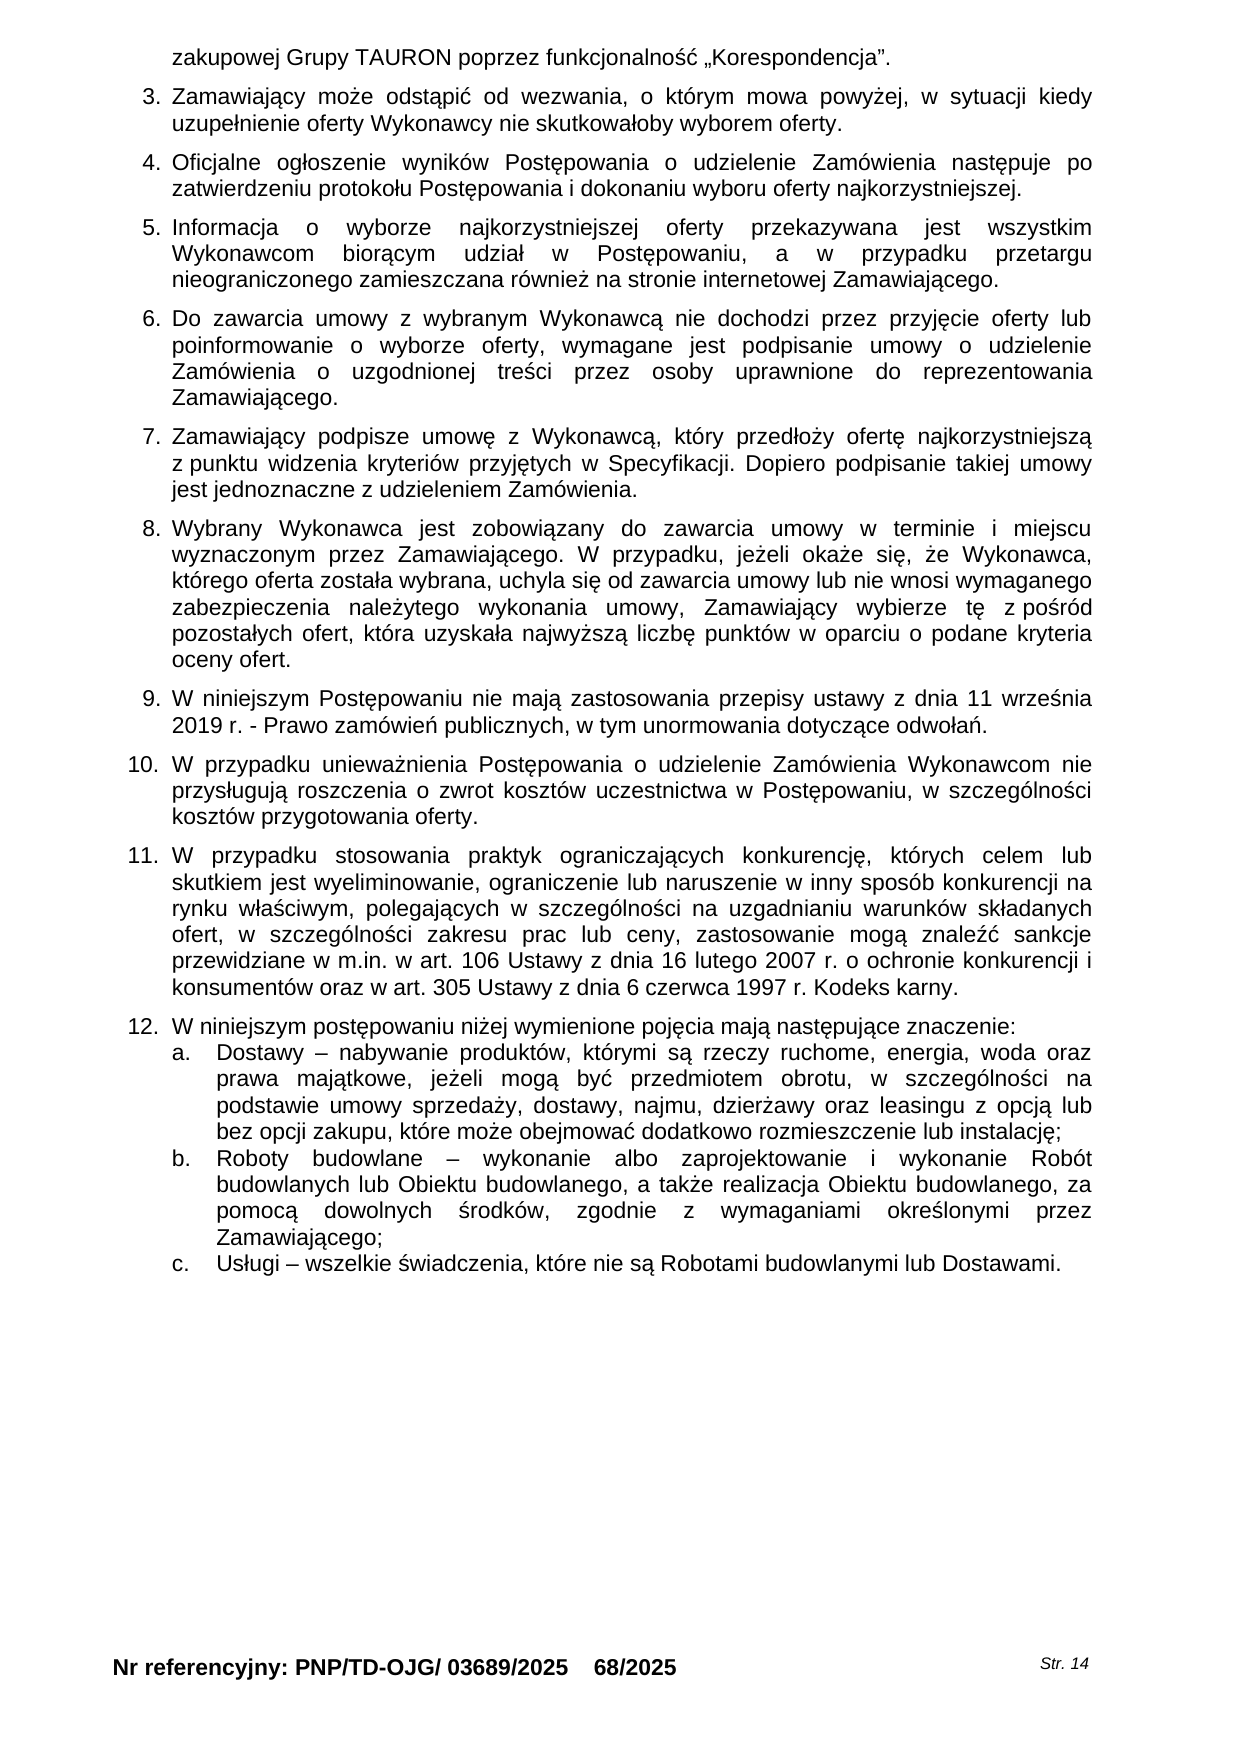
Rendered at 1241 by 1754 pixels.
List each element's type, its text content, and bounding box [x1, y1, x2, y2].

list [142, 44, 1093, 71]
list Zamawiający może odstąpić od wezwania, o którym mowa powyżej, w sytuacji kiedy uzupełnienie oferty Wykonawcy nie skutkowałoby wyborem oferty. [142, 83, 1093, 136]
list Wybrany Wykonawca jest zobowiązany do zawarcia umowy w terminie i miejscu wyznaczonym przez Zamawiającego. W przypadku, jeżeli okaże się, że Wykonawca, którego oferta została wybrana, uchyla się od zawarcia umowy lub nie wnosi wymaganego zabezpieczenia należytego wykonania umowy, Zamawiający wybierze tę z pośród pozostałych ofert, która uzyskała najwyższą liczbę punktów w oparciu o podane kryteria oceny ofert. [142, 515, 1093, 673]
list W przypadku unieważnienia Postępowania o udzielenie Zamówienia Wykonawcom nie przysługują roszczenia o zwrot kosztów uczestnictwa w Postępowaniu, w szczególności kosztów przygotowania oferty. [127, 751, 1093, 829]
list W przypadku stosowania praktyk ograniczających konkurencję, których celem lub skutkiem jest wyeliminowanie, ograniczenie lub naruszenie w inny sposób konkurencji na rynku właściwym, polegających w szczególności na uzgadnianiu warunków składanych ofert, w szczególności zakresu prac lub ceny, zastosowanie mogą znaleźć sankcje przewidziane w m.in. w art. 106 Ustawy z dnia 16 lutego 2007 r. o ochronie konkurencji i konsumentów oraz w art. 305 Ustawy z dnia 6 czerwca 1997 r. Kodeks karny. [127, 842, 1093, 1000]
list W niniejszym Postępowaniu nie mają zastosowania przepisy ustawy z dnia 11 września 2019 r. - Prawo zamówień publicznych, w tym unormowania dotyczące odwołań. [142, 685, 1093, 738]
list W niniejszym postępowaniu niżej wymienione pojęcia mają następujące znaczenie: [127, 1013, 1093, 1039]
list Zamawiający podpisze umowę z Wykonawcą, który przedłoży ofertę najkorzystniejszą z punktu widzenia kryteriów przyjętych w Specyfikacji. Dopiero podpisanie takiej umowy jest jednoznaczne z udzieleniem Zamówienia. [142, 423, 1093, 502]
text c. Usługi – wszelkie świadczenia, które nie są Robotami budowlanymi lub Dostawami. [172, 1250, 1093, 1276]
list Do zawarcia umowy z wybranym Wykonawcą nie dochodzi przez przyjęcie oferty lub poinformowanie o wyborze oferty, wymagane jest podpisanie umowy o udzielenie Zamówienia o uzgodnionej treści przez osoby uprawnione do reprezentowania Zamawiającego. [142, 305, 1093, 411]
text b. Roboty budowlane – wykonanie albo zaprojektowanie i wykonanie Robót budowlanych lub Obiektu budowlanego, a także realizacja Obiektu budowlanego, za pomocą dowolnych środków, zgodnie z wymaganiami określonymi przez Zamawiającego; [172, 1144, 1093, 1250]
list Oficjalne ogłoszenie wyników Postępowania o udzielenie Zamówienia następuje po zatwierdzeniu protokołu Postępowania i dokonaniu wyboru oferty najkorzystniejszej. [142, 148, 1093, 201]
text a. Dostawy – nabywanie produktów, którymi są rzeczy ruchome, energia, woda oraz prawa majątkowe, jeżeli mogą być przedmiotem obrotu, w szczególności na podstawie umowy sprzedaży, dostawy, najmu, dzierżawy oraz leasingu z opcją lub bez opcji zakupu, które może obejmować dodatkowo rozmieszczenie lub instalację; [172, 1039, 1093, 1144]
list Informacja o wyborze najkorzystniejszej oferty przekazywana jest wszystkim Wykonawcom biorącym udział w Postępowaniu, a w przypadku przetargu nieograniczonego zamieszczana również na stronie internetowej Zamawiającego. [142, 214, 1093, 293]
